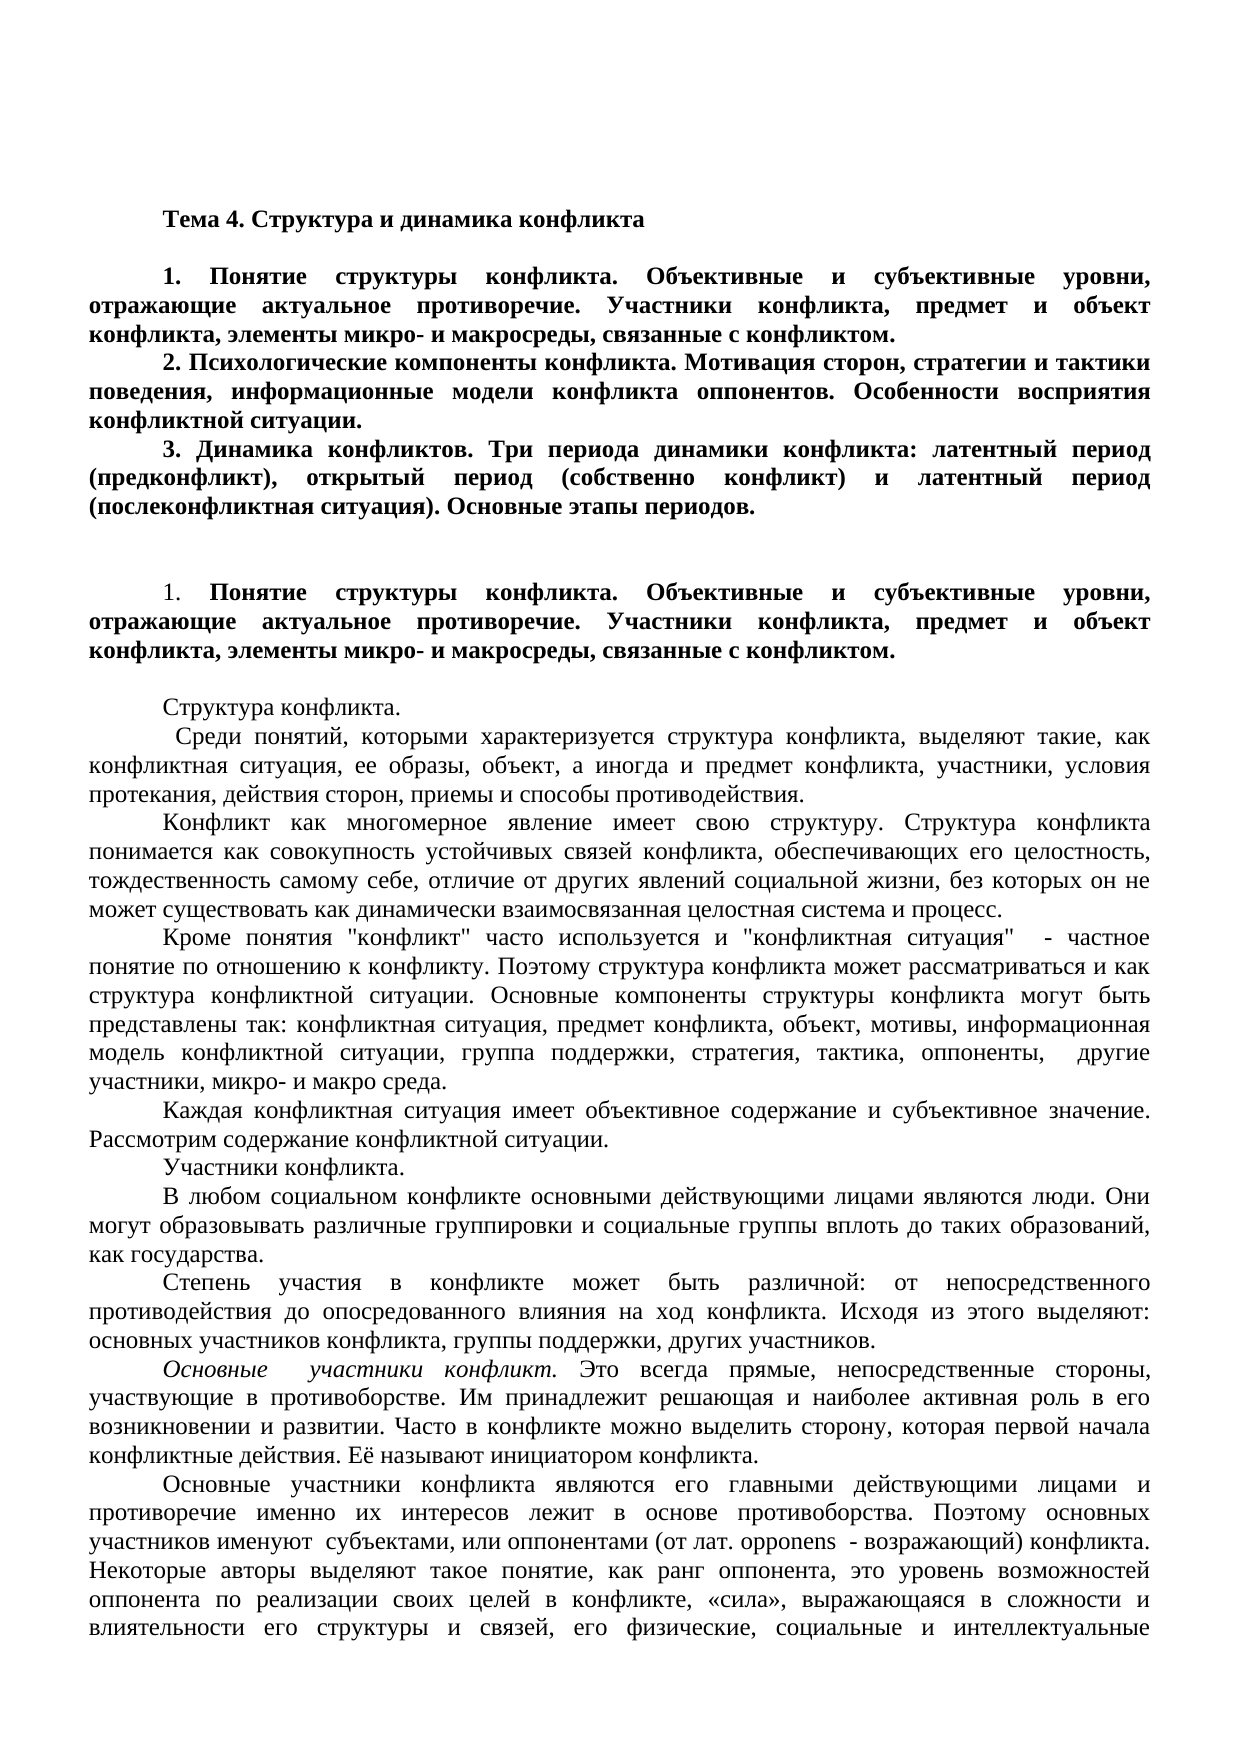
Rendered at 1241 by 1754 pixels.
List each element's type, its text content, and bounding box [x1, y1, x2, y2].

text Конфликт как многомерное явление имеет свою структуру. Структура конфликта понимается как совокупность устойчивых связей конфликта, обеспечивающих его целостность, тождественность самому себе, отличие от других явлений социальной жизни, без которых он не может существовать как динамически взаимосвязанная целостная система и процесс. [89, 807, 1152, 922]
text Основные участники конфликт. Это всегда прямые, непосредственные стороны, участвующие в противоборстве. Им принадлежит решающая и наиболее активная роль в его возникновении и развитии. Часто в конфликте можно выделить сторону, которая первой начала конфликтные действия. Её называют инициатором конфликта. [89, 1354, 1152, 1469]
text Структура конфликта. [89, 692, 1152, 721]
text Среди понятий, которыми характеризуется структура конфликта, выделяют такие, как конфликтная ситуация, ее образы, объект, а иногда и предмет конфликта, участники, условия протекания, действия сторон, приемы и способы противодействия. [89, 721, 1152, 807]
text 1. Понятие структуры конфликта. Объективные и субъективные уровни, отражающие актуальное противоречие. Участники конфликта, предмет и объект конфликта, элементы микро- и макросреды, связанные с конфликтом. [89, 261, 1152, 347]
text Тема 4. Структура и динамика конфликта [89, 204, 1152, 232]
text Участники конфликта. [89, 1152, 1152, 1181]
text 3. Динамика конфликтов. Три периода динамики конфликта: латентный период (предконфликт), открытый период (собственно конфликт) и латентный период (послеконфликтная ситуация). Основные этапы периодов. [89, 434, 1152, 520]
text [89, 1469, 1152, 1641]
text 2. Психологические компоненты конфликта. Мотивация сторон, стратегии и тактики поведения, информационные модели конфликта оппонентов. Особенности восприятия конфликтной ситуации. [89, 347, 1152, 434]
text Степень участия в конфликте может быть различной: от непосредственного противодействия до опосредованного влияния на ход конфликта. Исходя из этого выделяют: основных участников конфликта, группы поддержки, других участников. [89, 1267, 1152, 1354]
text Кроме понятия "конфликт" часто используется и "конфликтная ситуация" - частное понятие по отношению к конфликту. Поэтому структура конфликта может рассматриваться и как структура конфликтной ситуации. Основные компоненты структуры конфликта могут быть представлены так: конфликтная ситуация, предмет конфликта, объект, мотивы, информационная модель конфликтной ситуации, группа поддержки, стратегия, тактика, оппоненты, другие участники, микро- и макро среда. [89, 922, 1152, 1095]
text В любом социальном конфликте основными действующими лицами являются люди. Они могут образовывать различные группировки и социальные группы вплоть до таких образований, как государства. [89, 1181, 1152, 1267]
text Каждая конфликтная ситуация имеет объективное содержание и субъективное значение. Рассмотрим содержание конфликтной ситуации. [89, 1095, 1152, 1152]
text 1. Понятие структуры конфликта. Объективные и субъективные уровни, отражающие актуальное противоречие. Участники конфликта, предмет и объект конфликта, элементы микро- и макросреды, связанные с конфликтом. [89, 577, 1152, 664]
